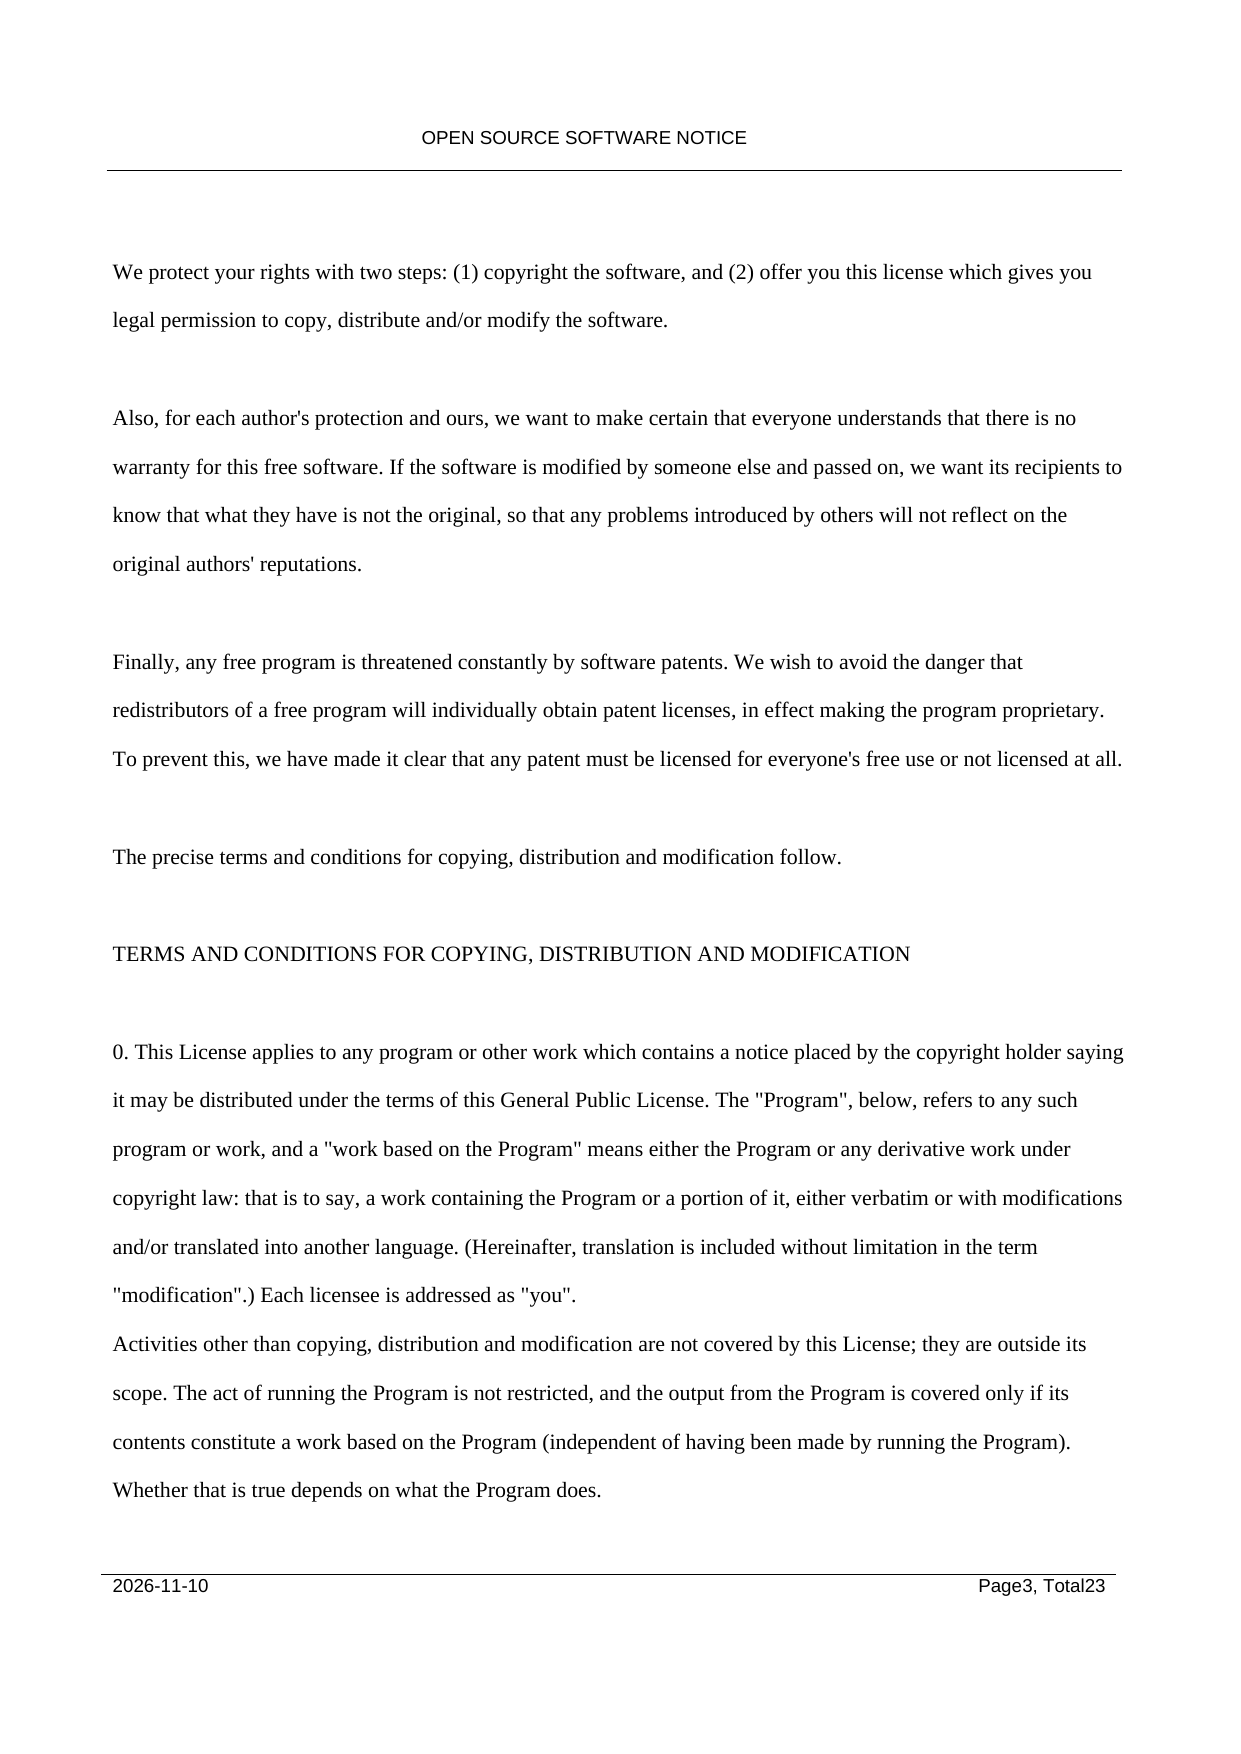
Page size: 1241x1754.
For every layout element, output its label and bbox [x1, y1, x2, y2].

text [112, 206, 1128, 1506]
